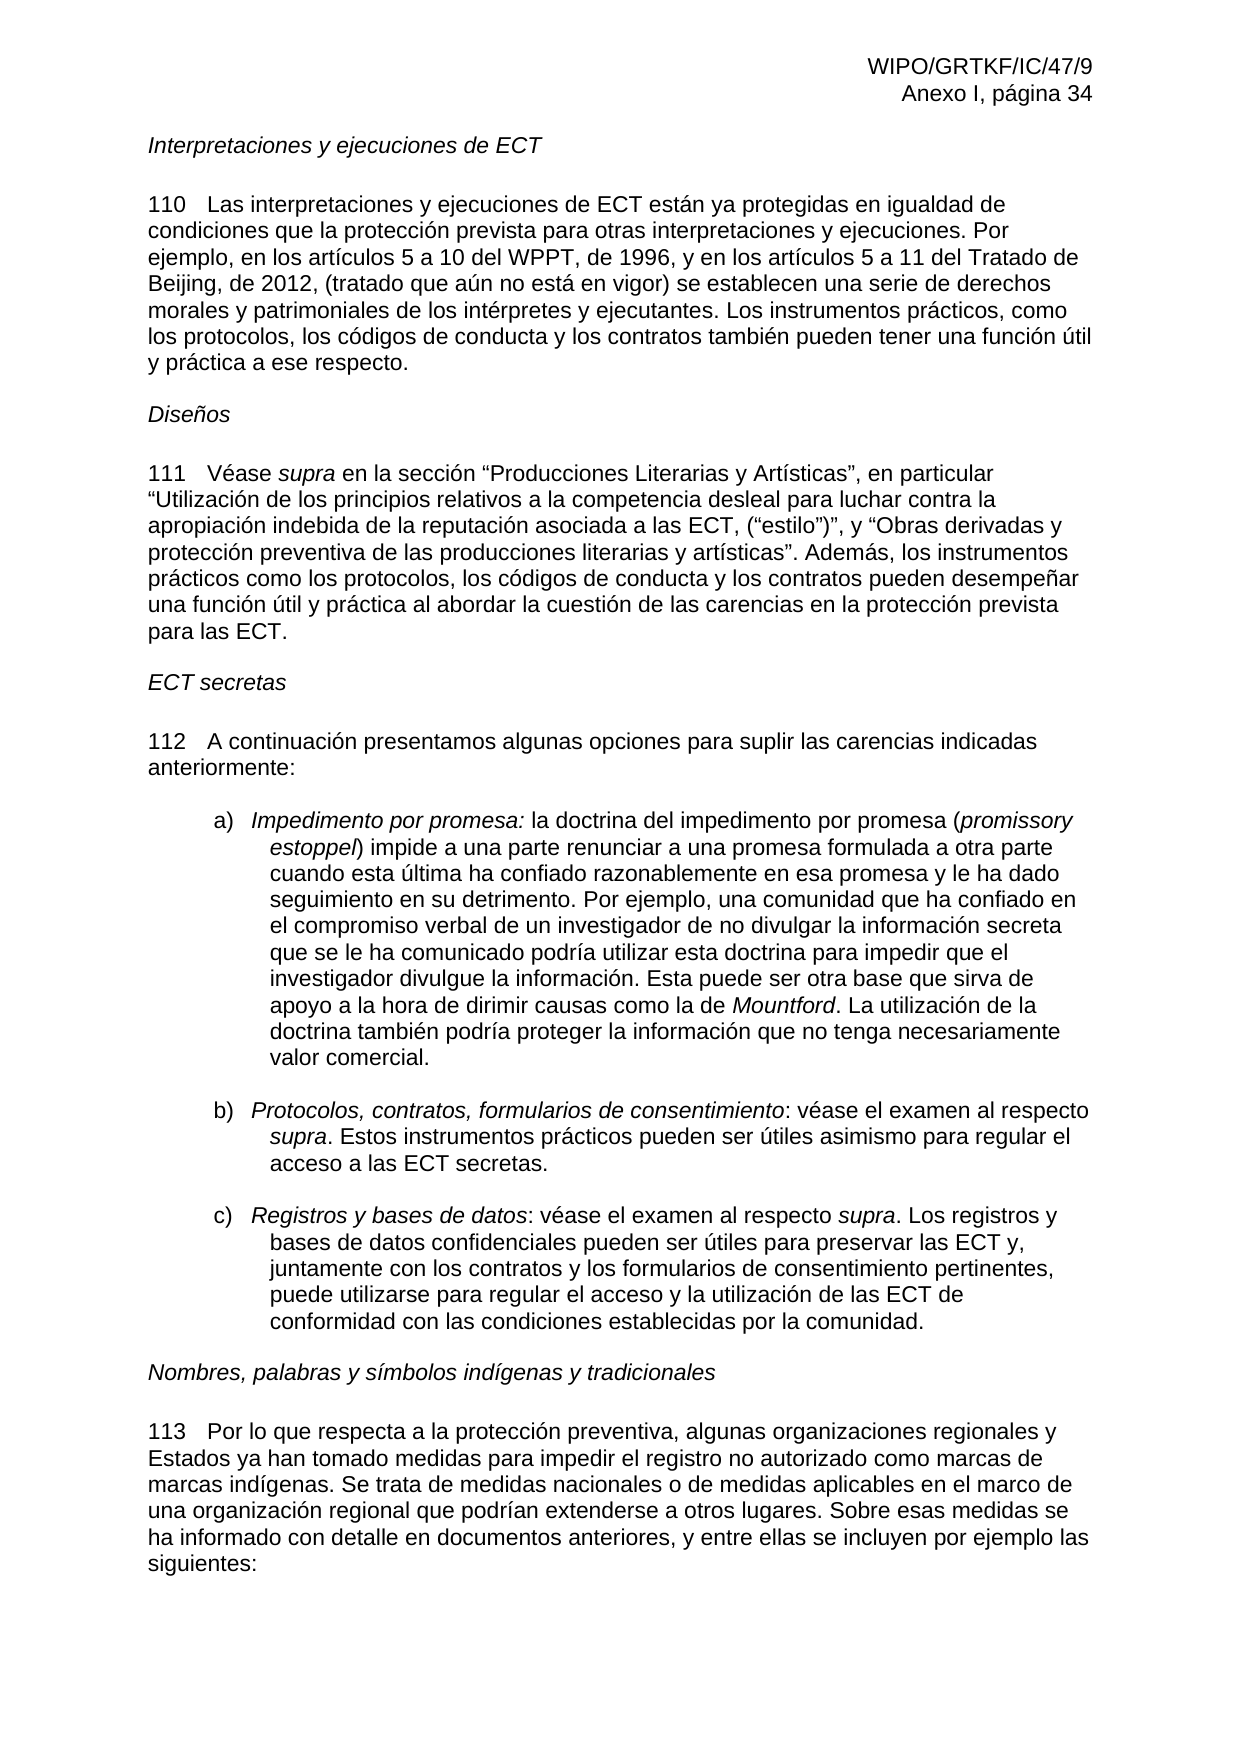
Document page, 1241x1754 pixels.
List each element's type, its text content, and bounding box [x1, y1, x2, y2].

text Por lo que respecta a la protección preventiva, algunas organizaciones regionales y Estados ya han tomado medidas para impedir el registro no autorizado como marcas de marcas indígenas. Se trata de medidas nacionales o de medidas aplicables en el marco de una organización regional que podrían extenderse a otros lugares. Sobre esas medidas se ha informado con detalle en documentos anteriores, y entre ellas se incluyen por ejemplo las siguientes: [148, 1418, 1092, 1576]
text ECT secretas [148, 669, 1092, 695]
text Interpretaciones y ejecuciones de ECT [148, 132, 1092, 158]
text Las interpretaciones y ejecuciones de ECT están ya protegidas en igualdad de condiciones que la protección prevista para otras interpretaciones y ejecuciones. Por ejemplo, en los artículos 5 a 10 del WPPT, de 1996, y en los artículos 5 a 11 del Tratado de Beijing, de 2012, (tratado que aún no está en vigor) se establecen una serie de derechos morales y patrimoniales de los intérpretes y ejecutantes. Los instrumentos prácticos, como los protocolos, los códigos de conducta y los contratos también pueden tener una función útil y práctica a ese respecto. [148, 191, 1092, 376]
text A continuación presentamos algunas opciones para suplir las carencias indicadas anteriormente: [148, 728, 1092, 781]
list Protocolos, contratos, formularios de consentimiento: véase el examen al respecto supra. Estos instrumentos prácticos pueden ser útiles asimismo para regular el acceso a las ECT secretas. [213, 1097, 1092, 1176]
text Diseños [148, 401, 1092, 427]
text Véase supra en la sección “Producciones Literarias y Artísticas”, en particular “Utilización de los principios relativos a la competencia desleal para luchar contra la apropiación indebida de la reputación asociada a las ECT, (“estilo”)”, y “Obras derivadas y protección preventiva de las producciones literarias y artísticas”. Además, los instrumentos prácticos como los protocolos, los códigos de conducta y los contratos pueden desempeñar una función útil y práctica al abordar la cuestión de las carencias en la protección prevista para las ECT. [148, 459, 1092, 644]
text Nombres, palabras y símbolos indígenas y tradicionales [148, 1359, 1092, 1412]
list Impedimento por promesa: la doctrina del impedimento por promesa (promissory estoppel) impide a una parte renunciar a una promesa formulada a otra parte cuando esta última ha confiado razonablemente en esa promesa y le ha dado seguimiento en su detrimento. Por ejemplo, una comunidad que ha confiado en el compromiso verbal de un investigador de no divulgar la información secreta que se le ha comunicado podría utilizar esta doctrina para impedir que el investigador divulgue la información. Esta puede ser otra base que sirva de apoyo a la hora de dirimir causas como la de Mountford. La utilización de la doctrina también podría proteger la información que no tenga necesariamente valor comercial. [213, 807, 1092, 1071]
list Registros y bases de datos: véase el examen al respecto supra. Los registros y bases de datos confidenciales pueden ser útiles para preservar las ECT y, juntamente con los contratos y los formularios de consentimiento pertinentes, puede utilizarse para regular el acceso y la utilización de las ECT de conformidad con las condiciones establecidas por la comunidad. [213, 1202, 1092, 1334]
